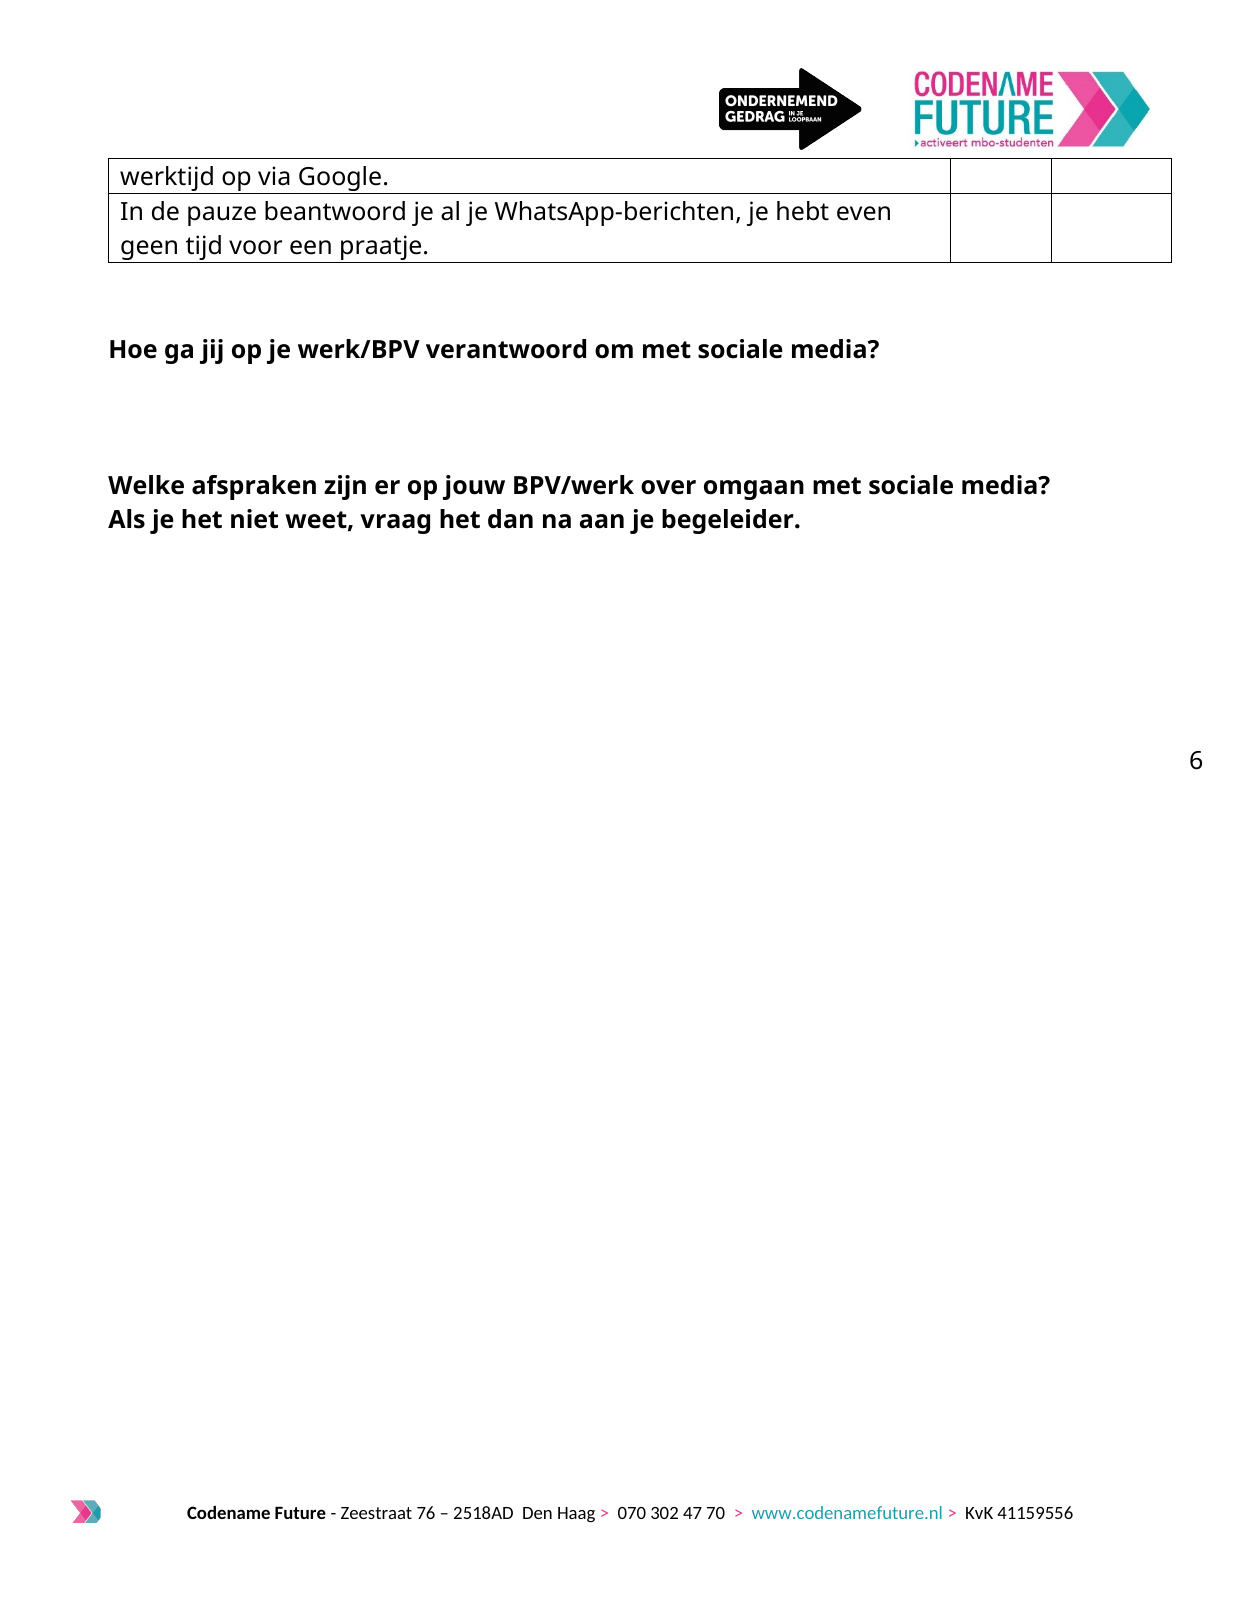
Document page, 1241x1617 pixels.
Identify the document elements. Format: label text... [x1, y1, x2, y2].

table_cell Je autoruit is ingeslagen. Je zoekt het adres van een garage onder werktijd op via Google. [109, 159, 950, 193]
picture [69, 1500, 101, 1523]
table_cell In de pauze beantwoord je al je WhatsApp-berichten, je hebt even geen tijd voor een praatje. [109, 194, 950, 262]
table_cell [1052, 194, 1171, 262]
picture [719, 68, 862, 150]
picture [886, 68, 1152, 150]
table_cell [951, 194, 1051, 262]
text Als je het niet weet, vraag het dan na aan je begeleider. [108, 502, 1152, 536]
table_cell [1052, 159, 1171, 193]
table_cell [951, 159, 1051, 193]
text Hoe ga jij op je werk/BPV verantwoord om met sociale media? [108, 331, 1152, 365]
text Welke afspraken zijn er op jouw BPV/werk over omgaan met sociale media? [108, 467, 1152, 502]
